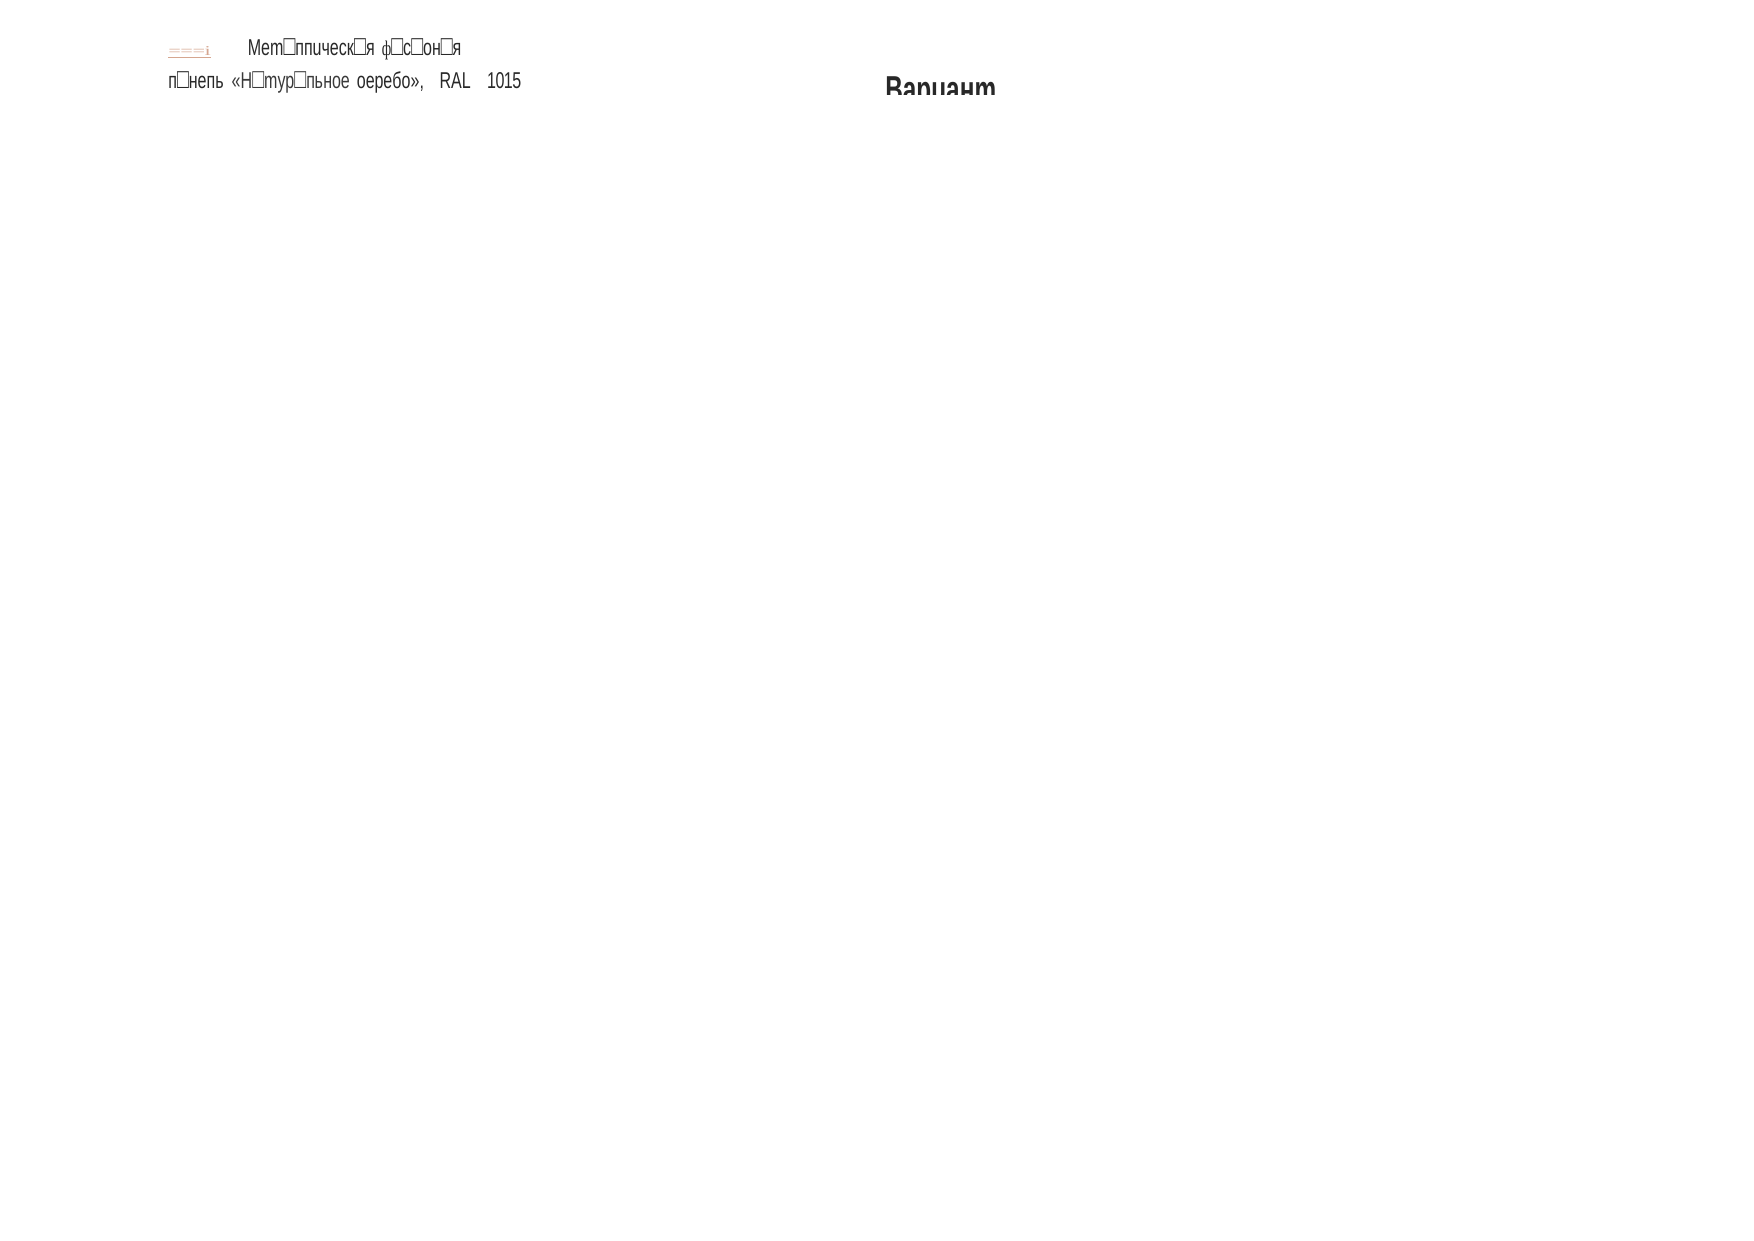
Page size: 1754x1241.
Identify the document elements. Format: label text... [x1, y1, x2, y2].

text ===i Меm□ппuческ□я ф□с□он□я п□непь «Н□mур□пьное оеребо», RAL 1015 [168, 29, 522, 94]
